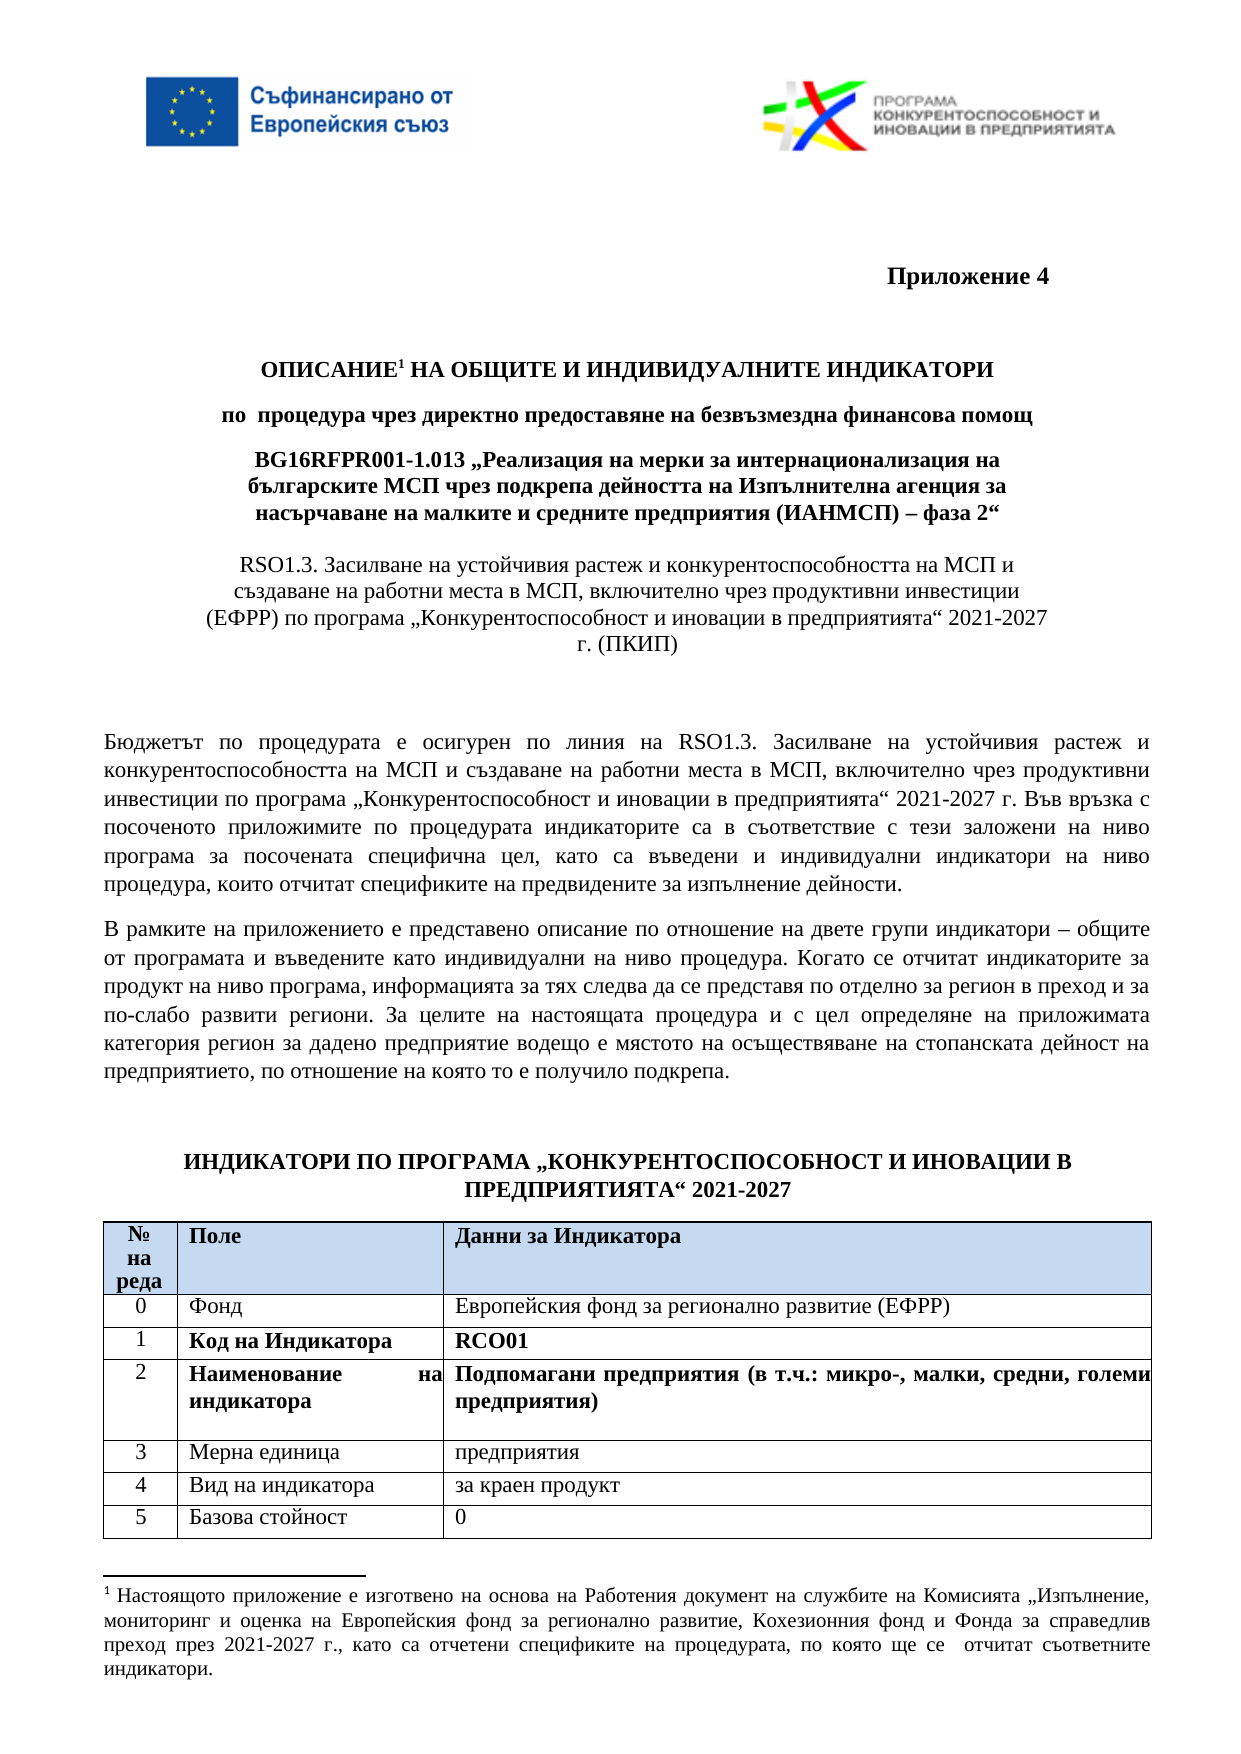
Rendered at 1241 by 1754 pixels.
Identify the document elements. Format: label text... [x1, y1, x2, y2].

table_cell за краен продукт [444, 1473, 1151, 1505]
table_header Поле [178, 1223, 443, 1294]
table_header № на реда [104, 1223, 177, 1294]
table_cell Мерна единица [178, 1441, 443, 1472]
table_cell 2 [104, 1360, 177, 1439]
text Приложение 4 [206, 261, 1049, 290]
table_header Данни за Индикатора [444, 1223, 1151, 1294]
table_cell Европейския фонд за регионално развитие (ЕФРР) [444, 1295, 1151, 1327]
table_cell 0 [444, 1506, 1151, 1538]
text BG16RFPR001-1.013 „Реализация на мерки за интернационализация на българските МСП чрез подкрепа дейността на Изпълнителна агенция за насърчаване на малките и средните предприятия (ИАНМСП) – фаза 2“ [206, 446, 1049, 525]
table_cell RCO01 [444, 1328, 1151, 1359]
text Бюджетът по процедурата е осигурен по линия на RSO1.3. Засилване на устойчивия растеж и конкурентоспособността на МСП и създаване на работни места в МСП, включително чрез продуктивни инвестиции по програма „Конкурентоспособност и иновации в предприятията“ 2021-2027 г. Във връзка с посоченото приложимите по процедурата индикаторите са в съответствие с тези заложени на ниво програма за посочената специфична цел, като са въведени и индивидуални индикатори на ниво процедура, които отчитат спецификите на предвидените за изпълнение дейности. [103, 728, 1152, 897]
table_cell 0 [104, 1295, 177, 1327]
table_cell 4 [104, 1473, 177, 1505]
table_cell 5 [104, 1506, 177, 1538]
text ОПИСАНИЕ НА ОБЩИТЕ И ИНДИВИДУАЛНИТЕ ИНДИКАТОРИ [206, 356, 1049, 382]
table_cell предприятия [444, 1441, 1151, 1472]
text по процедура чрез директно предоставяне на безвъзмездна финансова помощ [206, 401, 1049, 427]
text RSO1.3. Засилване на устойчивия растеж и конкурентоспособността на МСП и създаване на работни места в МСП, включително чрез продуктивни инвестиции (ЕФРР) по програма „Конкурентоспособност и иновации в предприятията“ 2021-2027 г. (ПКИП) [206, 551, 1049, 657]
picture [142, 73, 473, 151]
text В рамките на приложението е представено описание по отношение на двете групи индикатори – общите от програмата и въведените като индивидуални на ниво процедура. Когато се отчитат индикаторите за продукт на ниво програма, информацията за тях следва да се представя по отделно за регион в преход и за по-слабо развити региони. За целите на настоящата процедура и с цел определяне на приложимата категория регион за дадено предприятие водещо е мястото на осъществяване на стопанската дейност на предприятието, по отношение на която то е получило подкрепа. [103, 915, 1152, 1084]
table_cell Код на Индикатора [178, 1328, 443, 1359]
table_cell Наименование на индикатора [178, 1360, 443, 1439]
table_cell 3 [104, 1441, 177, 1472]
table_cell Фонд [178, 1295, 443, 1327]
table_cell Вид на индикатора [178, 1473, 443, 1505]
table_cell Подпомaгани предприятия (в т.ч.: микро-, малки, средни, големи предприятия) [444, 1360, 1151, 1439]
picture [761, 73, 1119, 160]
table_cell 1 [104, 1328, 177, 1359]
text ИНДИКАТОРИ ПО ПРОГРАМА „КОНКУРЕНТОСПОСОБНОСТ И ИНОВАЦИИ В ПРЕДПРИЯТИЯТА“ 2021-2027 [103, 1148, 1152, 1203]
table_cell Базова стойност [178, 1506, 443, 1538]
